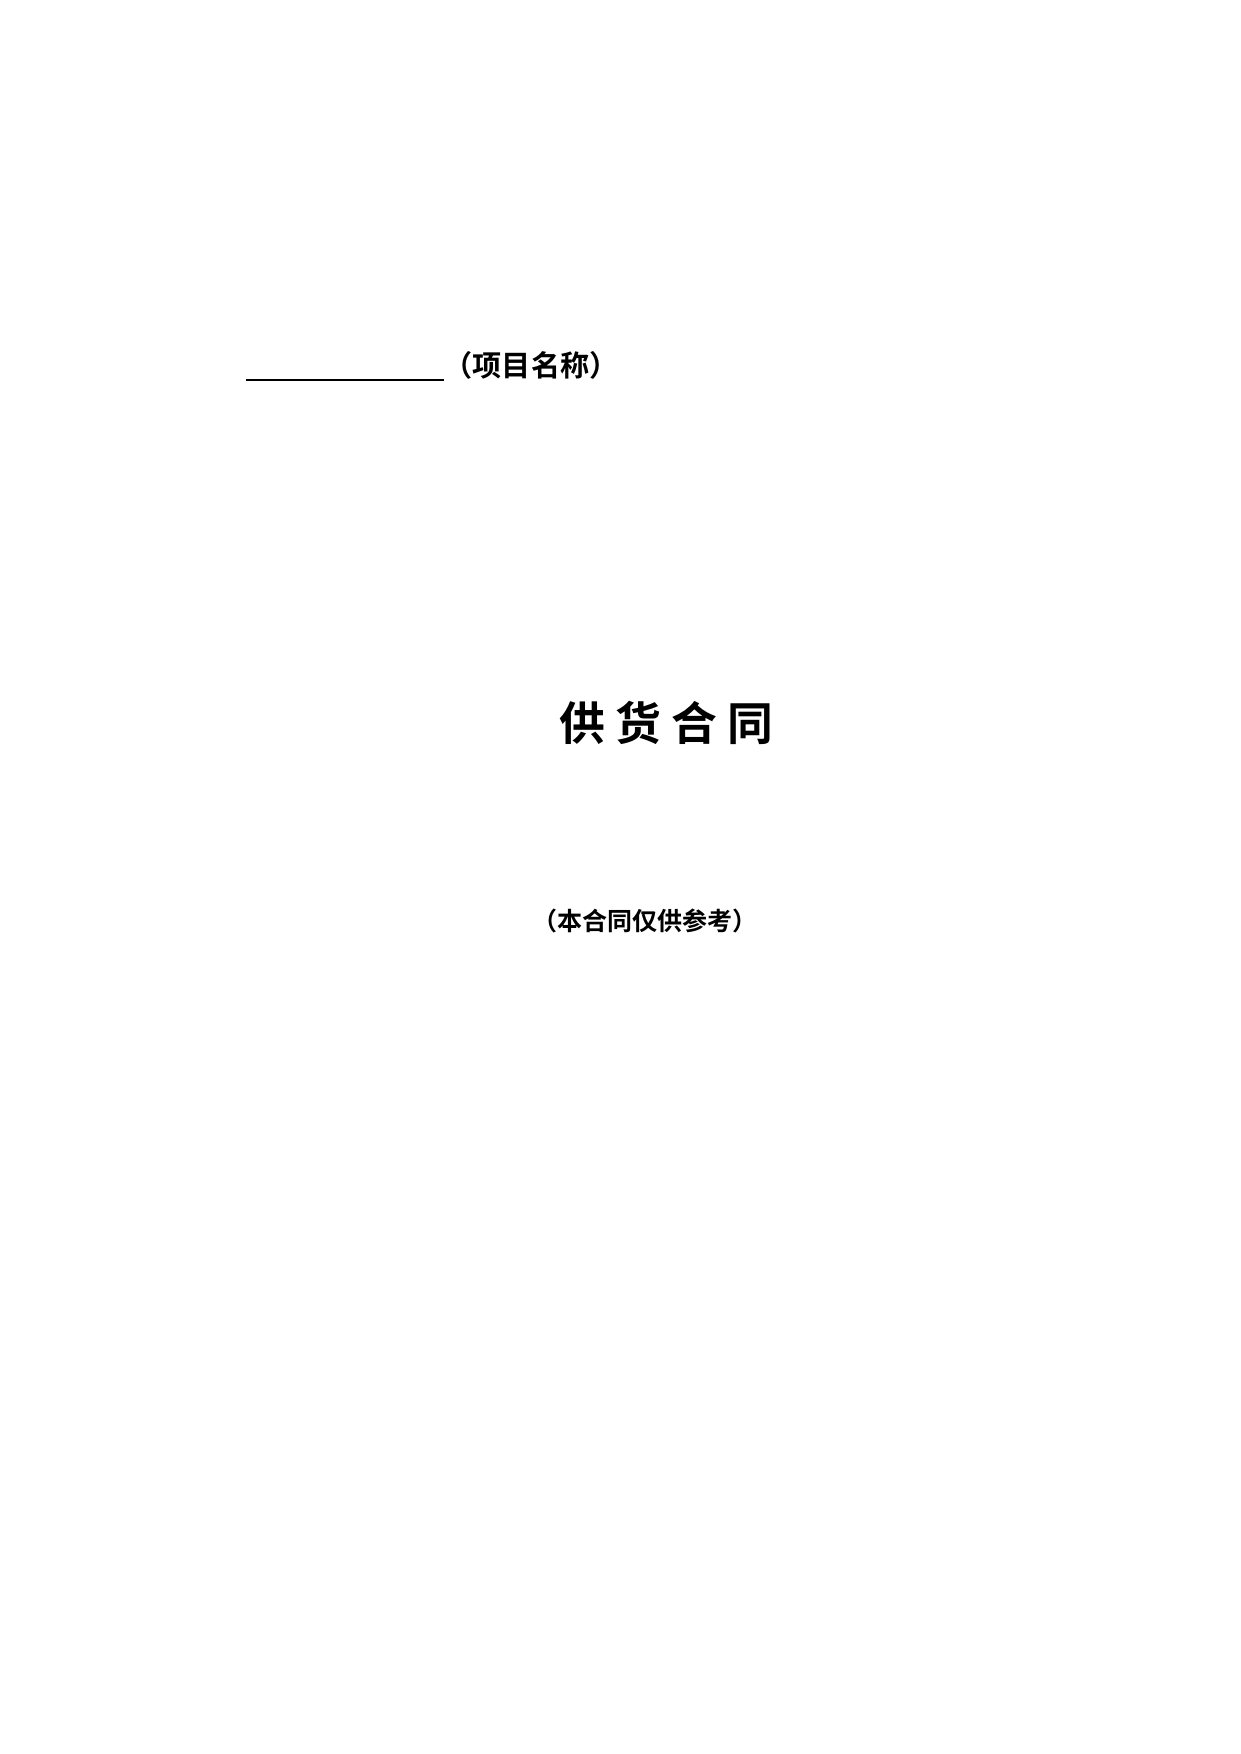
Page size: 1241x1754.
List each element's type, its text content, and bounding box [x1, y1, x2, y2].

text （项目名称） [187, 332, 1053, 397]
text 供 货 合 同 [187, 672, 1053, 769]
text （本合同仅供参考） [187, 887, 1053, 952]
